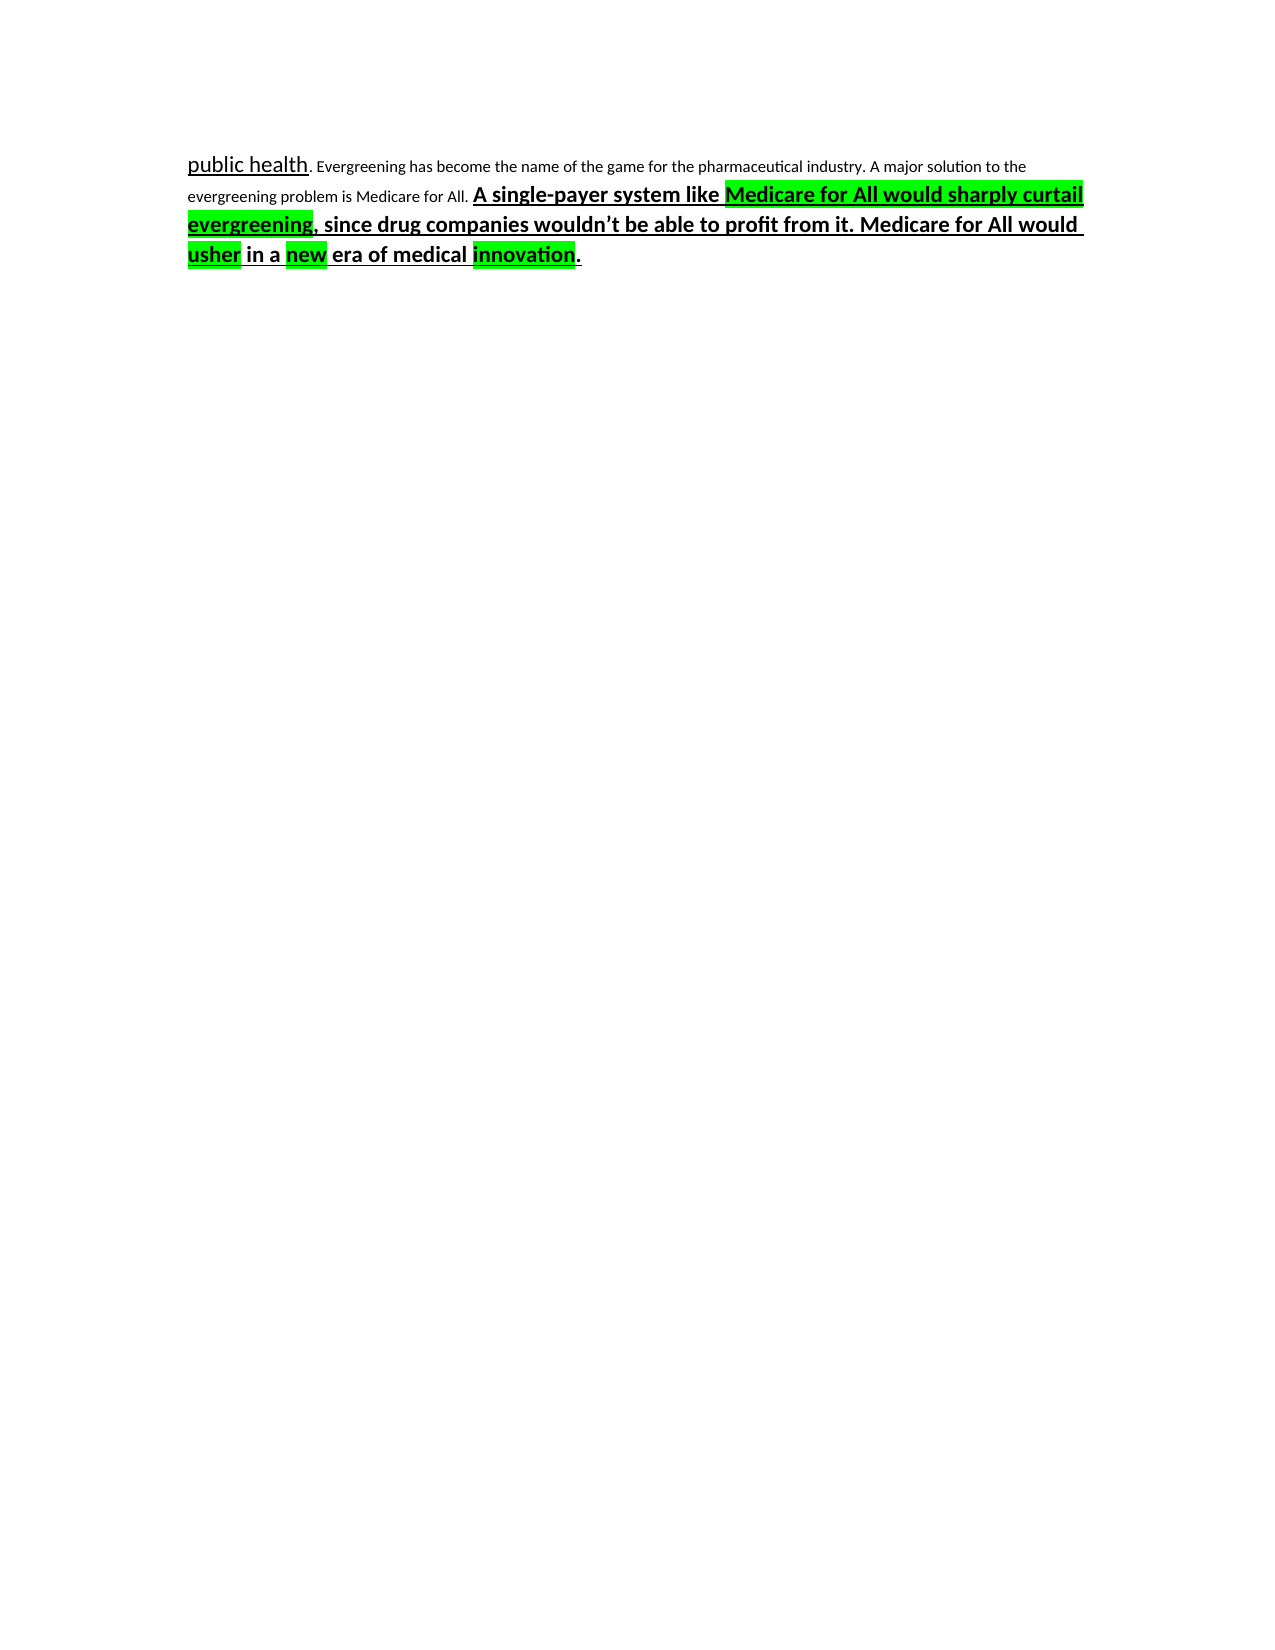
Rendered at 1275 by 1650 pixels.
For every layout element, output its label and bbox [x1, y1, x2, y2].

text [187, 150, 1087, 269]
